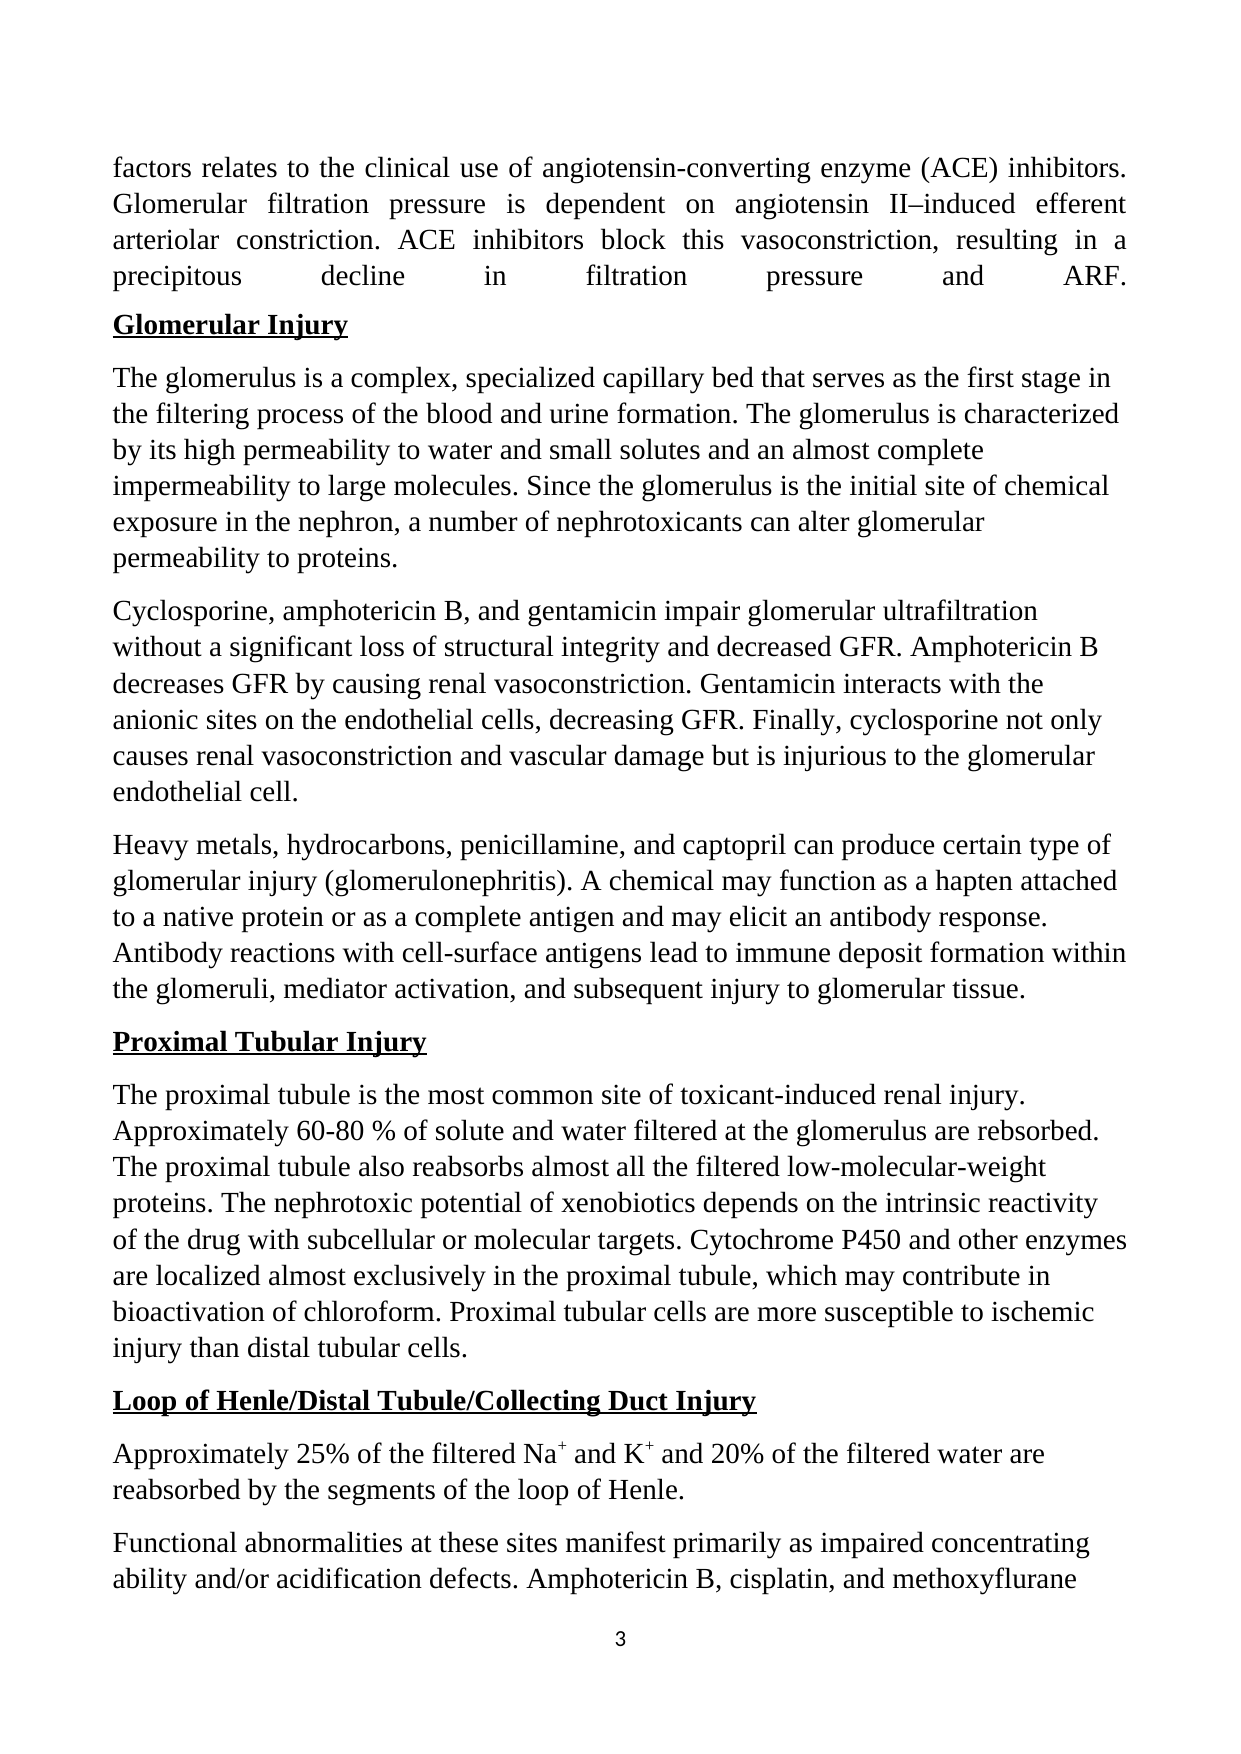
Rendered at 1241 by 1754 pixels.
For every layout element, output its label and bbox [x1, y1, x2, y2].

table_header [113, 150, 1128, 1594]
